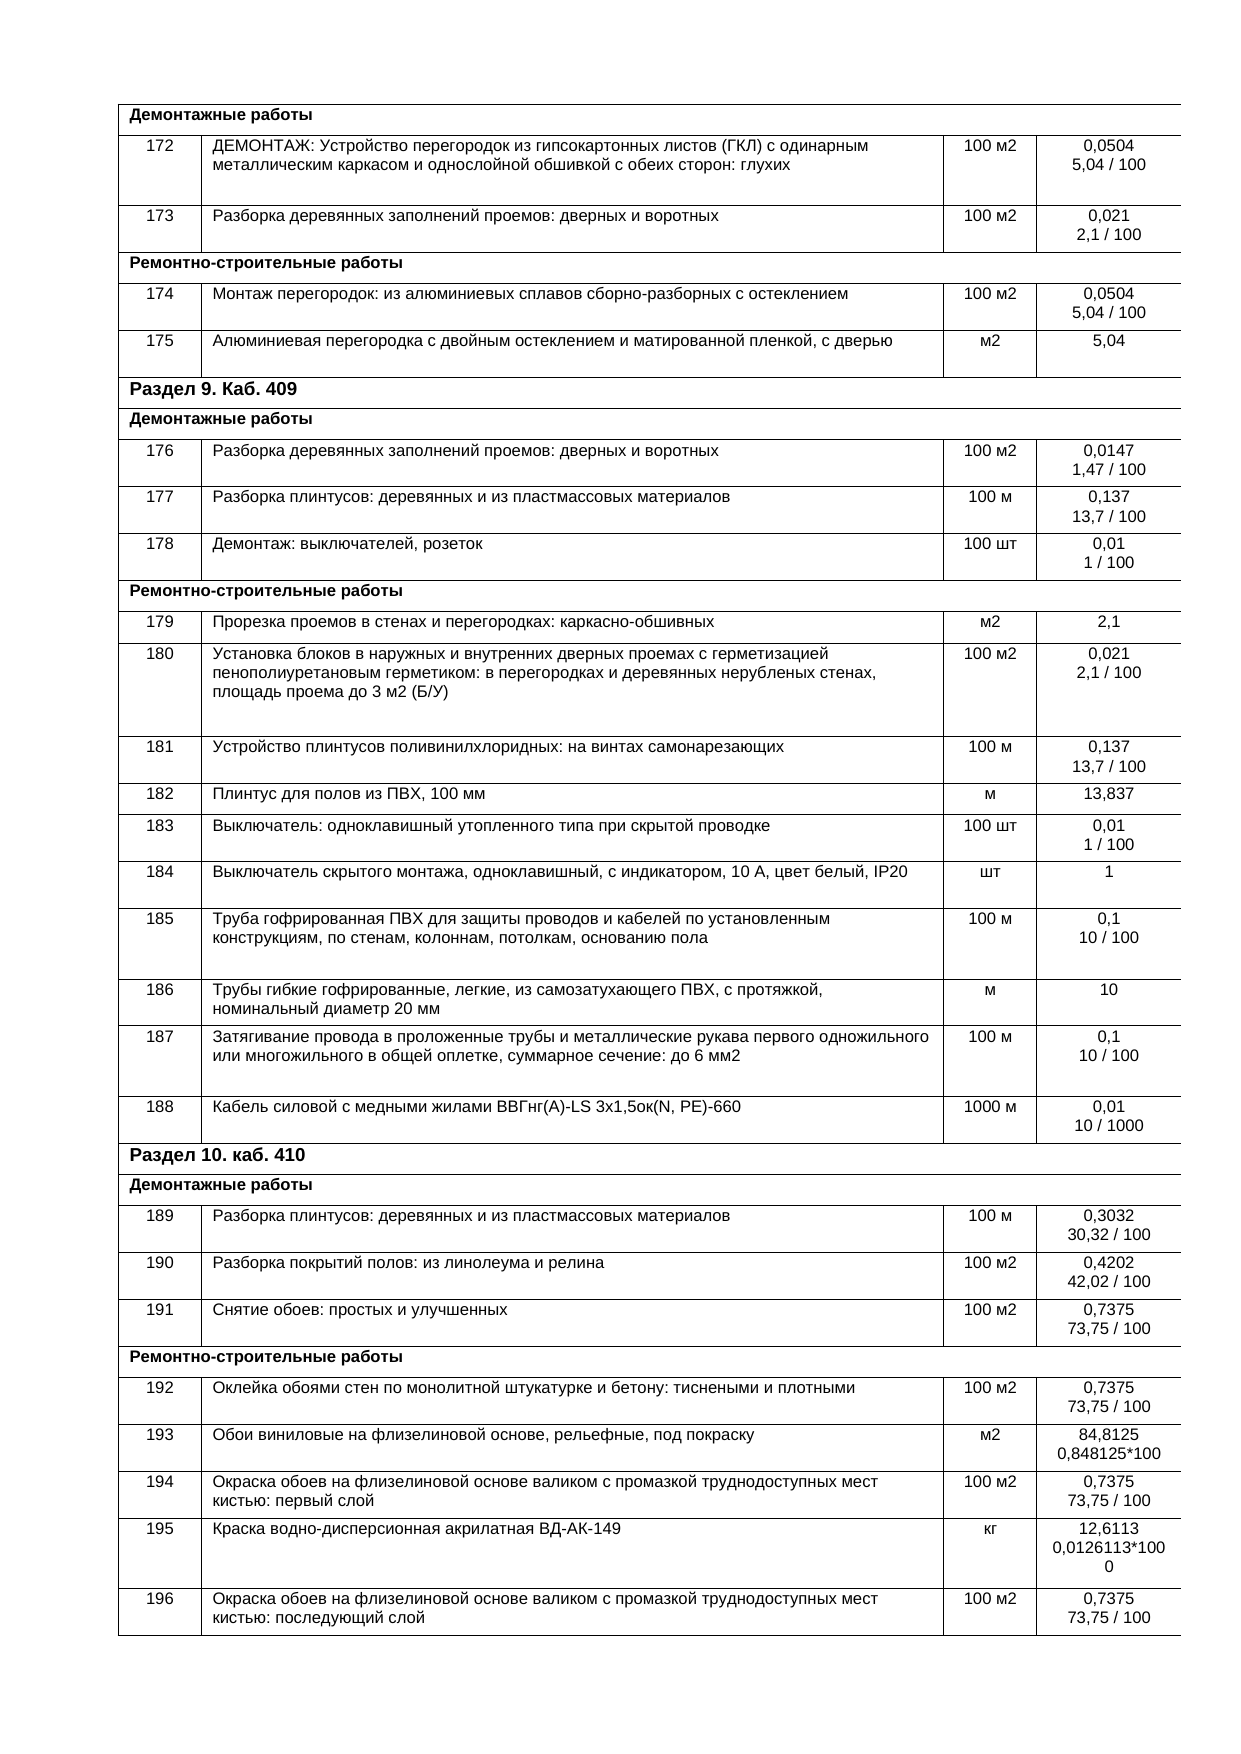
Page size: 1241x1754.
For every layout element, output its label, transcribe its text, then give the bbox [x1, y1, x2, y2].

table_cell Ремонтно-строительные работы [119, 581, 1181, 611]
table_cell Демонтаж: выключателей, розеток [202, 534, 943, 580]
table_cell 12,6113 0,0126113*1000 [1037, 1519, 1181, 1588]
table_cell 100 м2 [944, 1472, 1036, 1517]
table_cell 181 [119, 737, 201, 783]
table_cell 0,137 13,7 / 100 [1037, 737, 1181, 783]
table_cell Оклейка обоями стен по монолитной штукатурке и бетону: тиснеными и плотными [202, 1378, 943, 1424]
table_cell 179 [119, 612, 201, 642]
table_cell Трубы гибкие гофрированные, легкие, из самозатухающего ПВХ, с протяжкой, номинальный диаметр 20 мм [202, 980, 943, 1025]
table_cell 193 [119, 1425, 201, 1471]
table_cell 180 [119, 644, 201, 736]
table_cell 0,7375 73,75 / 100 [1037, 1472, 1181, 1517]
table_cell 100 м2 [944, 1300, 1036, 1346]
table_cell Разборка деревянных заполнений проемов: дверных и воротных [202, 206, 943, 252]
table_cell 176 [119, 440, 201, 486]
table_cell 0,01 10 / 1000 [1037, 1097, 1181, 1142]
table_cell 187 [119, 1026, 201, 1096]
table_cell Разборка плинтусов: деревянных и из пластмассовых материалов [202, 487, 943, 533]
table_cell Разборка деревянных заполнений проемов: дверных и воротных [202, 440, 943, 486]
table_cell Устройство плинтусов поливинилхлоридных: на винтах самонарезающих [202, 737, 943, 783]
table_cell 196 [119, 1589, 201, 1635]
table_cell Монтаж перегородок: из алюминиевых сплавов сборно-разборных с остеклением [202, 284, 943, 330]
table_cell 178 [119, 534, 201, 580]
table_cell Разборка покрытий полов: из линолеума и релина [202, 1253, 943, 1299]
table_cell 0,1 10 / 100 [1037, 1026, 1181, 1096]
table_cell 0,021 2,1 / 100 [1037, 644, 1181, 736]
table_cell 84,8125 0,848125*100 [1037, 1425, 1181, 1471]
table_cell Установка блоков в наружных и внутренних дверных проемах с герметизацией пенополиуретановым герметиком: в перегородках и деревянных нерубленых стенах, площадь проема до 3 м2 (Б/У) [202, 644, 943, 736]
table_cell 100 м2 [944, 206, 1036, 252]
table_cell 0,137 13,7 / 100 [1037, 487, 1181, 533]
table_cell 1 [1037, 862, 1181, 908]
table_cell 192 [119, 1378, 201, 1424]
table_cell 182 [119, 784, 201, 814]
table_cell 100 м [944, 487, 1036, 533]
table_cell 184 [119, 862, 201, 908]
table_cell Затягивание провода в проложенные трубы и металлические рукава первого одножильного или многожильного в общей оплетке, суммарное сечение: до 6 мм2 [202, 1026, 943, 1096]
table_cell Разборка плинтусов: деревянных и из пластмассовых материалов [202, 1206, 943, 1252]
table_cell Ремонтно-строительные работы [119, 253, 1181, 283]
table_cell 0,7375 73,75 / 100 [1037, 1589, 1181, 1635]
table_cell 100 м [944, 1206, 1036, 1252]
table_cell 0,3032 30,32 / 100 [1037, 1206, 1181, 1252]
table_cell Труба гофрированная ПВХ для защиты проводов и кабелей по установленным конструкциям, по стенам, колоннам, потолкам, основанию пола [202, 909, 943, 978]
table_cell м2 [944, 612, 1036, 642]
table_cell 0,0504 5,04 / 100 [1037, 136, 1181, 205]
table_cell 175 [119, 331, 201, 377]
table_cell 0,4202 42,02 / 100 [1037, 1253, 1181, 1299]
table_cell 0,01 1 / 100 [1037, 534, 1181, 580]
table_cell м2 [944, 1425, 1036, 1471]
table_cell 100 м2 [944, 136, 1036, 205]
table_cell Окраска обоев на флизелиновой основе валиком с промазкой труднодоступных мест кистью: первый слой [202, 1472, 943, 1517]
table_cell Выключатель: одноклавишный утопленного типа при скрытой проводке [202, 815, 943, 861]
table_cell 0,0504 5,04 / 100 [1037, 284, 1181, 330]
table_cell Кабель силовой с медными жилами ВВГнг(A)-LS 3х1,5ок(N, PE)-660 [202, 1097, 943, 1142]
table_cell 100 м [944, 737, 1036, 783]
table_cell 0,1 10 / 100 [1037, 909, 1181, 978]
table_cell 10 [1037, 980, 1181, 1025]
table_cell 191 [119, 1300, 201, 1346]
table_cell Раздел 9. Каб. 409 [119, 378, 1181, 408]
table_cell 172 [119, 136, 201, 205]
table_cell Снятие обоев: простых и улучшенных [202, 1300, 943, 1346]
table_cell Демонтажные работы [119, 409, 1181, 439]
table_cell 177 [119, 487, 201, 533]
table_cell 189 [119, 1206, 201, 1252]
table_cell м [944, 784, 1036, 814]
table_cell 0,7375 73,75 / 100 [1037, 1300, 1181, 1346]
table_cell 100 м2 [944, 284, 1036, 330]
table_cell 100 м2 [944, 1378, 1036, 1424]
table_cell 185 [119, 909, 201, 978]
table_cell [202, 1519, 943, 1588]
table_cell шт [944, 862, 1036, 908]
table_cell 100 м2 [944, 644, 1036, 736]
table_cell 0,0147 1,47 / 100 [1037, 440, 1181, 486]
table_cell 13,837 [1037, 784, 1181, 814]
table_cell 100 шт [944, 534, 1036, 580]
table_cell 0,7375 73,75 / 100 [1037, 1378, 1181, 1424]
table_cell 0,021 2,1 / 100 [1037, 206, 1181, 252]
table_cell 174 [119, 284, 201, 330]
table_cell м [944, 980, 1036, 1025]
table_cell 0,01 1 / 100 [1037, 815, 1181, 861]
table_cell ДЕМОНТАЖ: Устройство перегородок из гипсокартонных листов (ГКЛ) с одинарным металлическим каркасом и однослойной обшивкой с обеих сторон: глухих [202, 136, 943, 205]
table_cell 1000 м [944, 1097, 1036, 1142]
table_cell 188 [119, 1097, 201, 1142]
table_cell Алюминиевая перегородка с двойным остеклением и матированной пленкой, с дверью [202, 331, 943, 377]
table_cell 100 м2 [944, 1589, 1036, 1635]
table_cell Выключатель скрытого монтажа, одноклавишный, с индикатором, 10 А, цвет белый, IP20 [202, 862, 943, 908]
table_cell Прорезка проемов в стенах и перегородках: каркасно-обшивных [202, 612, 943, 642]
table_cell 100 м2 [944, 440, 1036, 486]
table_cell 190 [119, 1253, 201, 1299]
table_cell 183 [119, 815, 201, 861]
table_cell Раздел 10. каб. 410 [119, 1144, 1181, 1174]
table_cell 5,04 [1037, 331, 1181, 377]
table_cell кг [944, 1519, 1036, 1588]
table_cell 186 [119, 980, 201, 1025]
table_cell Ремонтно-строительные работы [119, 1347, 1181, 1377]
table_cell 194 [119, 1472, 201, 1517]
table_cell Демонтажные работы [119, 105, 1181, 135]
table_cell м2 [944, 331, 1036, 377]
table_cell Демонтажные работы [119, 1175, 1181, 1205]
table_cell 195 [119, 1519, 201, 1588]
table_cell Обои виниловые на флизелиновой основе, рельефные, под покраску [202, 1425, 943, 1471]
table_cell 100 м2 [944, 1253, 1036, 1299]
table_cell 2,1 [1037, 612, 1181, 642]
table_cell Окраска обоев на флизелиновой основе валиком с промазкой труднодоступных мест кистью: последующий слой [202, 1589, 943, 1635]
table_cell 100 м [944, 909, 1036, 978]
table_cell 100 м [944, 1026, 1036, 1096]
table_cell 173 [119, 206, 201, 252]
table_cell 100 шт [944, 815, 1036, 861]
table_cell Плинтус для полов из ПВХ, 100 мм [202, 784, 943, 814]
